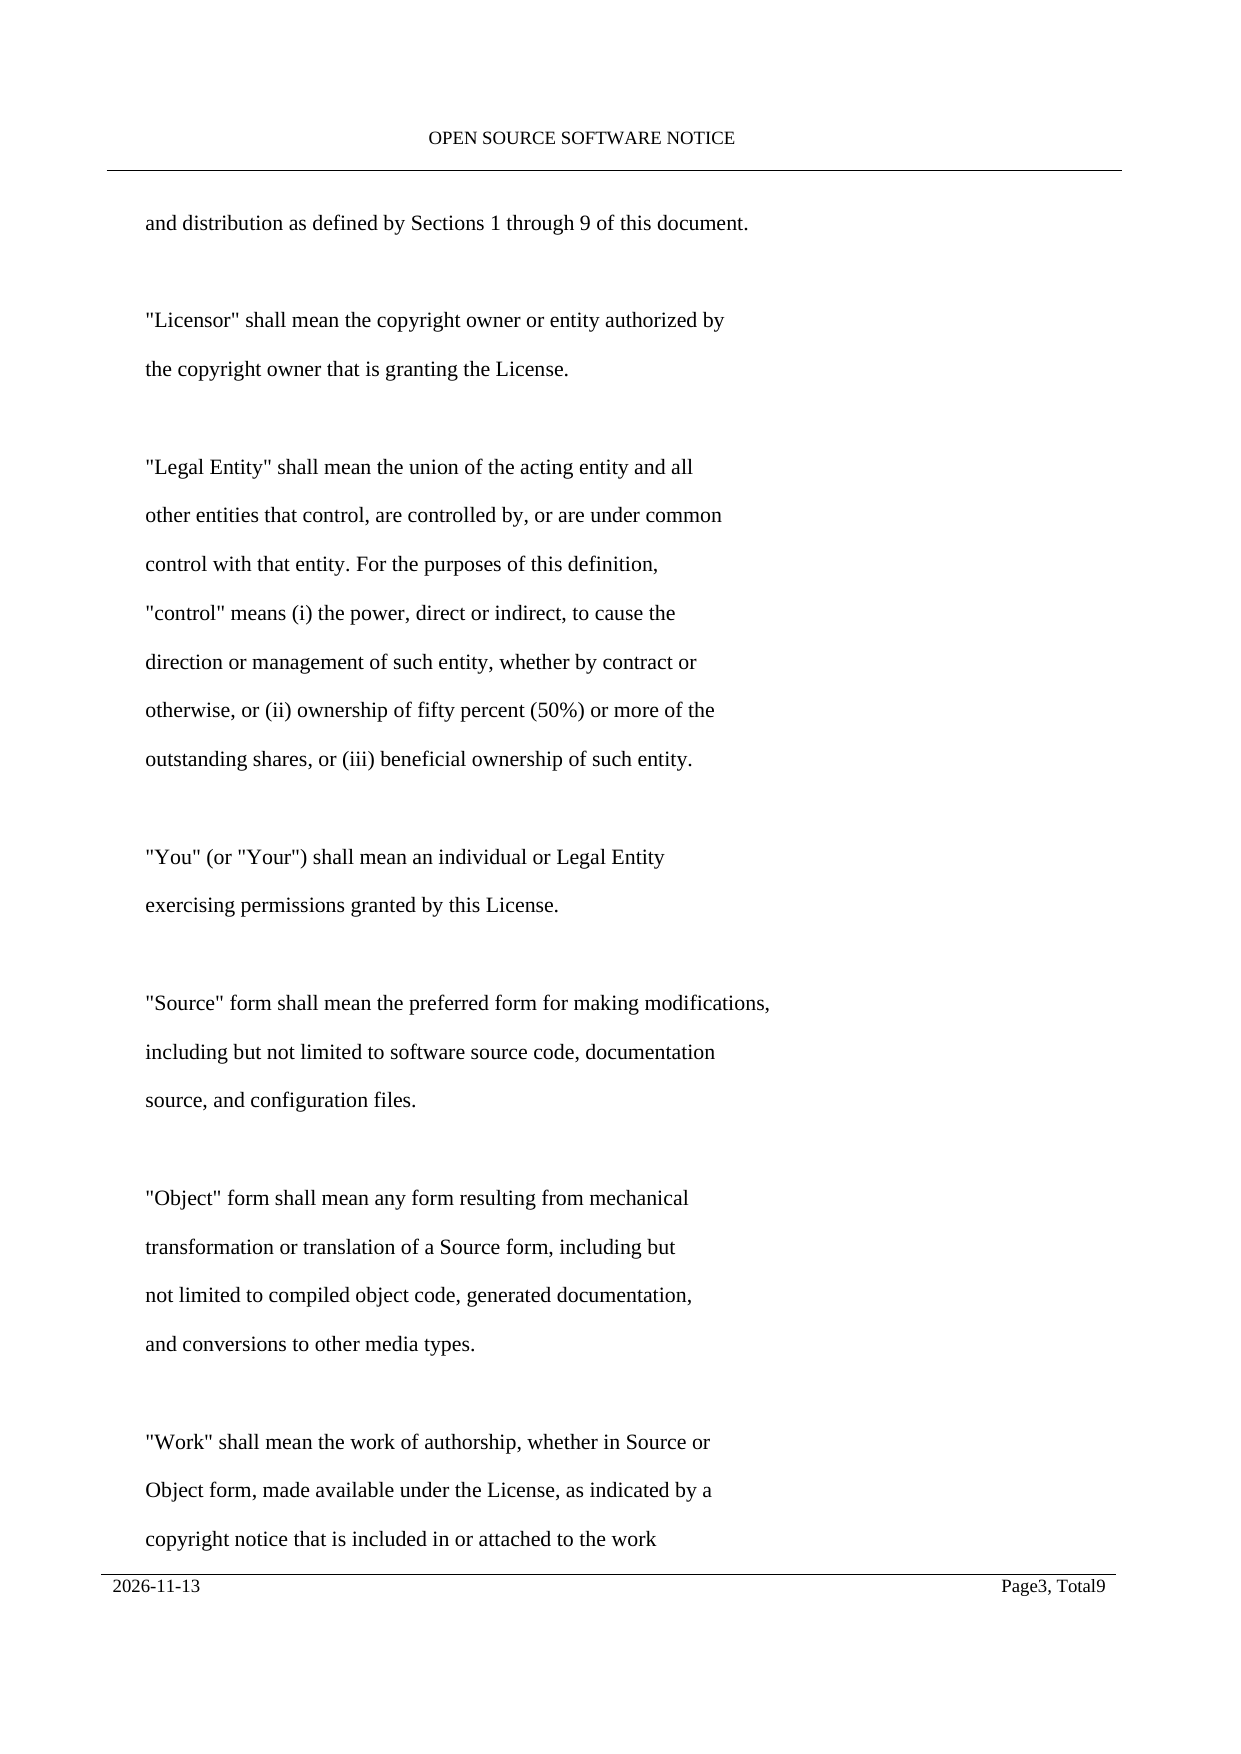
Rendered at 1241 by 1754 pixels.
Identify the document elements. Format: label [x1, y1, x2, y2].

text [112, 206, 1128, 1555]
